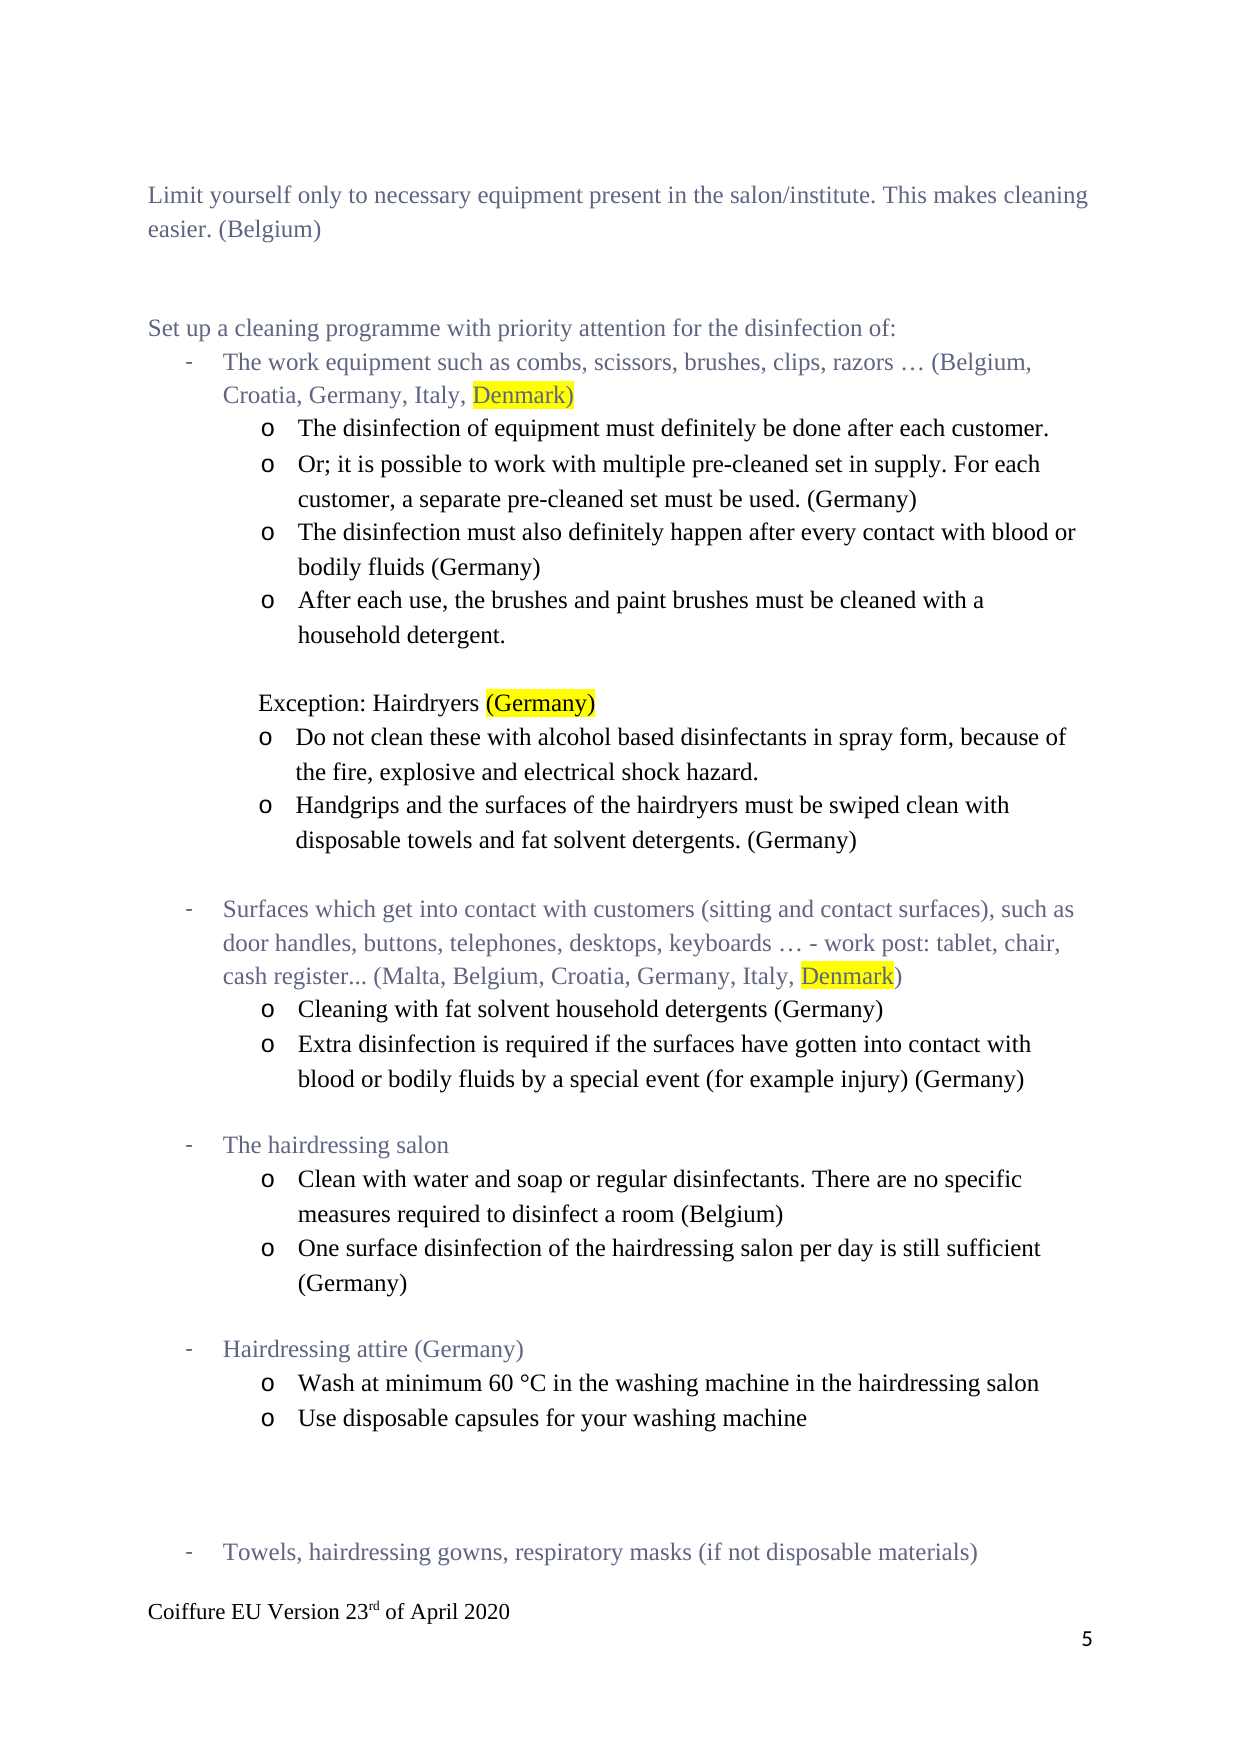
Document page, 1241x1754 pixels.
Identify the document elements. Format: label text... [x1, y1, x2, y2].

list Surfaces which get into contact with customers (sitting and contact surfaces), such as door handles, buttons, telephones, desktops, keyboards … - work post: tablet, chair, cash register... (Malta, Belgium, Croatia, Germany, Italy, Denmark) [185, 893, 1093, 989]
list Do not clean these with alcohol based disinfectants in spray form, because of the fire, explosive and electrical shock hazard. [258, 722, 1093, 785]
list Use disposable capsules for your washing machine [260, 1403, 1093, 1532]
list One surface disinfection of the hairdressing salon per day is still sufficient (Germany) [260, 1233, 1093, 1329]
list Towels, hairdressing gowns, respiratory masks (if not disposable materials) [185, 1536, 1093, 1567]
list Clean with water and soap or regular disinfectants. There are no specific measures required to disinfect a room (Belgium) [260, 1164, 1093, 1228]
text Set up a cleaning programme with priority attention for the disinfection of: [148, 313, 1093, 341]
list Wash at minimum 60 °C in the washing machine in the hairdressing salon [260, 1368, 1093, 1399]
list Extra disinfection is required if the surfaces have gotten into contact with blood or bodily fluids by a special event (for example injury) (Germany) [260, 1029, 1093, 1125]
list The work equipment such as combs, scissors, brushes, clips, razors … (Belgium, Croatia, Germany, Italy, Denmark) [185, 346, 1093, 409]
list Cleaning with fat solvent household detergents (Germany) [260, 994, 1093, 1025]
list The disinfection of equipment must definitely be done after each customer. [260, 413, 1093, 444]
text Exception: Hairdryers (Germany) [184, 688, 1093, 717]
text Limit yourself only to necessary equipment present in the salon/institute. This makes cleaning easier. (Belgium) [148, 181, 1093, 242]
list Handgrips and the surfaces of the hairdryers must be swiped clean with disposable towels and fat solvent detergents. (Germany) [258, 790, 1093, 888]
list Or; it is possible to work with multiple pre-cleaned set in supply. For each customer, a separate pre-cleaned set must be used. (Germany) [260, 449, 1093, 513]
list Hairdressing attire (Germany) [185, 1333, 1093, 1363]
list The disinfection must also definitely happen after every contact with blood or bodily fluids (Germany) [260, 517, 1093, 581]
list After each use, the brushes and paint brushes must be cleaned with a household detergent. [260, 585, 1093, 684]
list The hairdressing salon [185, 1129, 1093, 1160]
